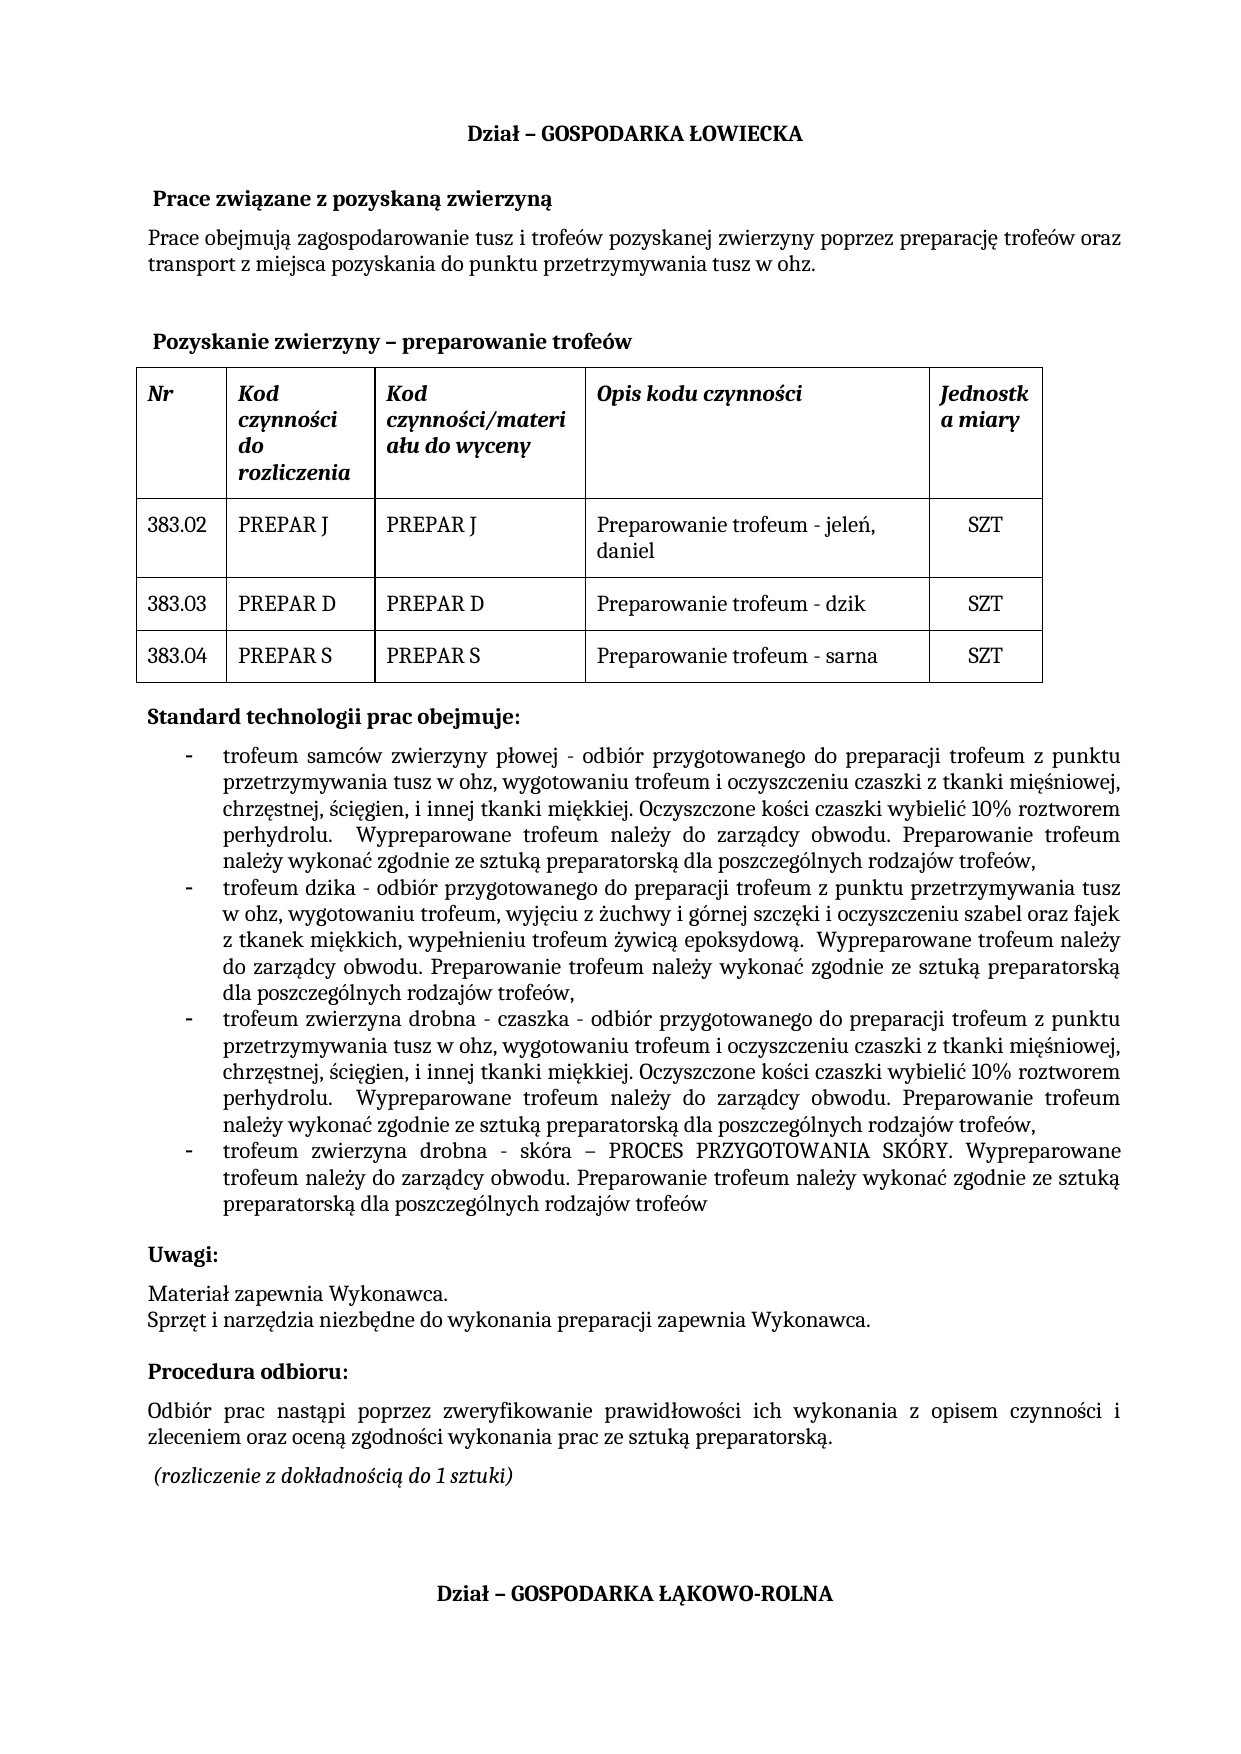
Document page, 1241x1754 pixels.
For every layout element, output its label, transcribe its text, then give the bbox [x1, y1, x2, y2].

text Materiał zapewnia Wykonawca. [148, 1281, 1122, 1307]
text Pozyskanie zwierzyny – preparowanie trofeów [148, 328, 1122, 355]
list trofeum samców zwierzyny płowej - odbiór przygotowanego do preparacji trofeum z punktu przetrzymywania tusz w ohz, wygotowaniu trofeum i oczyszczeniu czaszki z tkanki mięśniowej, chrzęstnej, ścięgien, i innej tkanki miękkiej. Oczyszczone kości czaszki wybielić 10% roztworem perhydrolu. Wypreparowane trofeum należy do zarządcy obwodu. Preparowanie trofeum należy wykonać zgodnie ze sztuką preparatorską dla poszczególnych rodzajów trofeów, [185, 743, 1122, 874]
list trofeum dzika - odbiór przygotowanego do preparacji trofeum z punktu przetrzymywania tusz w ohz, wygotowaniu trofeum, wyjęciu z żuchwy i górnej szczęki i oczyszczeniu szabel oraz fajek z tkanek miękkich, wypełnieniu trofeum żywicą epoksydową. Wypreparowane trofeum należy do zarządcy obwodu. Preparowanie trofeum należy wykonać zgodnie ze sztuką preparatorską dla poszczególnych rodzajów trofeów, [185, 874, 1122, 1006]
text Procedura odbioru: [148, 1358, 1122, 1385]
table_cell PREPAR D [227, 578, 374, 629]
table_cell Preparowanie trofeum - dzik [586, 578, 929, 629]
table_header Kod czynności do rozliczenia [227, 368, 374, 498]
table_header Kod czynności/materiału do wyceny [376, 368, 585, 498]
table_cell PREPAR J [227, 499, 374, 577]
table_header Opis kodu czynności [586, 368, 929, 498]
text Sprzęt i narzędzia niezbędne do wykonania preparacji zapewnia Wykonawca. [148, 1307, 1122, 1333]
list trofeum zwierzyna drobna - skóra – PROCES PRZYGOTOWANIA SKÓRY. Wypreparowane trofeum należy do zarządcy obwodu. Preparowanie trofeum należy wykonać zgodnie ze sztuką preparatorską dla poszczególnych rodzajów trofeów [185, 1138, 1122, 1217]
table_cell Preparowanie trofeum - jeleń, daniel [586, 499, 929, 577]
table_cell PREPAR J [376, 499, 585, 577]
table_cell SZT [930, 578, 1042, 629]
table_cell PREPAR D [376, 578, 585, 629]
table_cell PREPAR S [376, 631, 585, 682]
list trofeum zwierzyna drobna - czaszka - odbiór przygotowanego do preparacji trofeum z punktu przetrzymywania tusz w ohz, wygotowaniu trofeum i oczyszczeniu czaszki z tkanki mięśniowej, chrzęstnej, ścięgien, i innej tkanki miękkiej. Oczyszczone kości czaszki wybielić 10% roztworem perhydrolu. Wypreparowane trofeum należy do zarządcy obwodu. Preparowanie trofeum należy wykonać zgodnie ze sztuką preparatorską dla poszczególnych rodzajów trofeów, [185, 1006, 1122, 1138]
table_cell 383.04 [137, 631, 226, 682]
table_cell SZT [930, 499, 1042, 577]
text Prace związane z pozyskaną zwierzyną [148, 186, 1122, 212]
text Dział – GOSPODARKA ŁOWIECKA [148, 120, 1122, 147]
text Odbiór prac nastąpi poprzez zweryfikowanie prawidłowości ich wykonania z opisem czynności i zleceniem oraz oceną zgodności wykonania prac ze sztuką preparatorską. [148, 1397, 1122, 1450]
text Standard technologii prac obejmuje: [148, 376, 1122, 730]
table_cell SZT [930, 631, 1042, 682]
text Prace obejmują zagospodarowanie tusz i trofeów pozyskanej zwierzyny poprzez preparację trofeów oraz transport z miejsca pozyskania do punktu przetrzymywania tusz w ohz. [148, 224, 1122, 277]
table_cell PREPAR S [227, 631, 374, 682]
table_cell Preparowanie trofeum - sarna [586, 631, 929, 682]
table_cell 383.02 [137, 499, 226, 577]
table_header Jednostka miary [930, 368, 1042, 498]
text (rozliczenie z dokładnością do 1 sztuki) [148, 1463, 1122, 1489]
table_cell 383.03 [137, 578, 226, 629]
text Dział – GOSPODARKA ŁĄKOWO-ROLNA [148, 1581, 1122, 1607]
table_header Nr [137, 368, 226, 498]
text Uwagi: [148, 1242, 1122, 1268]
